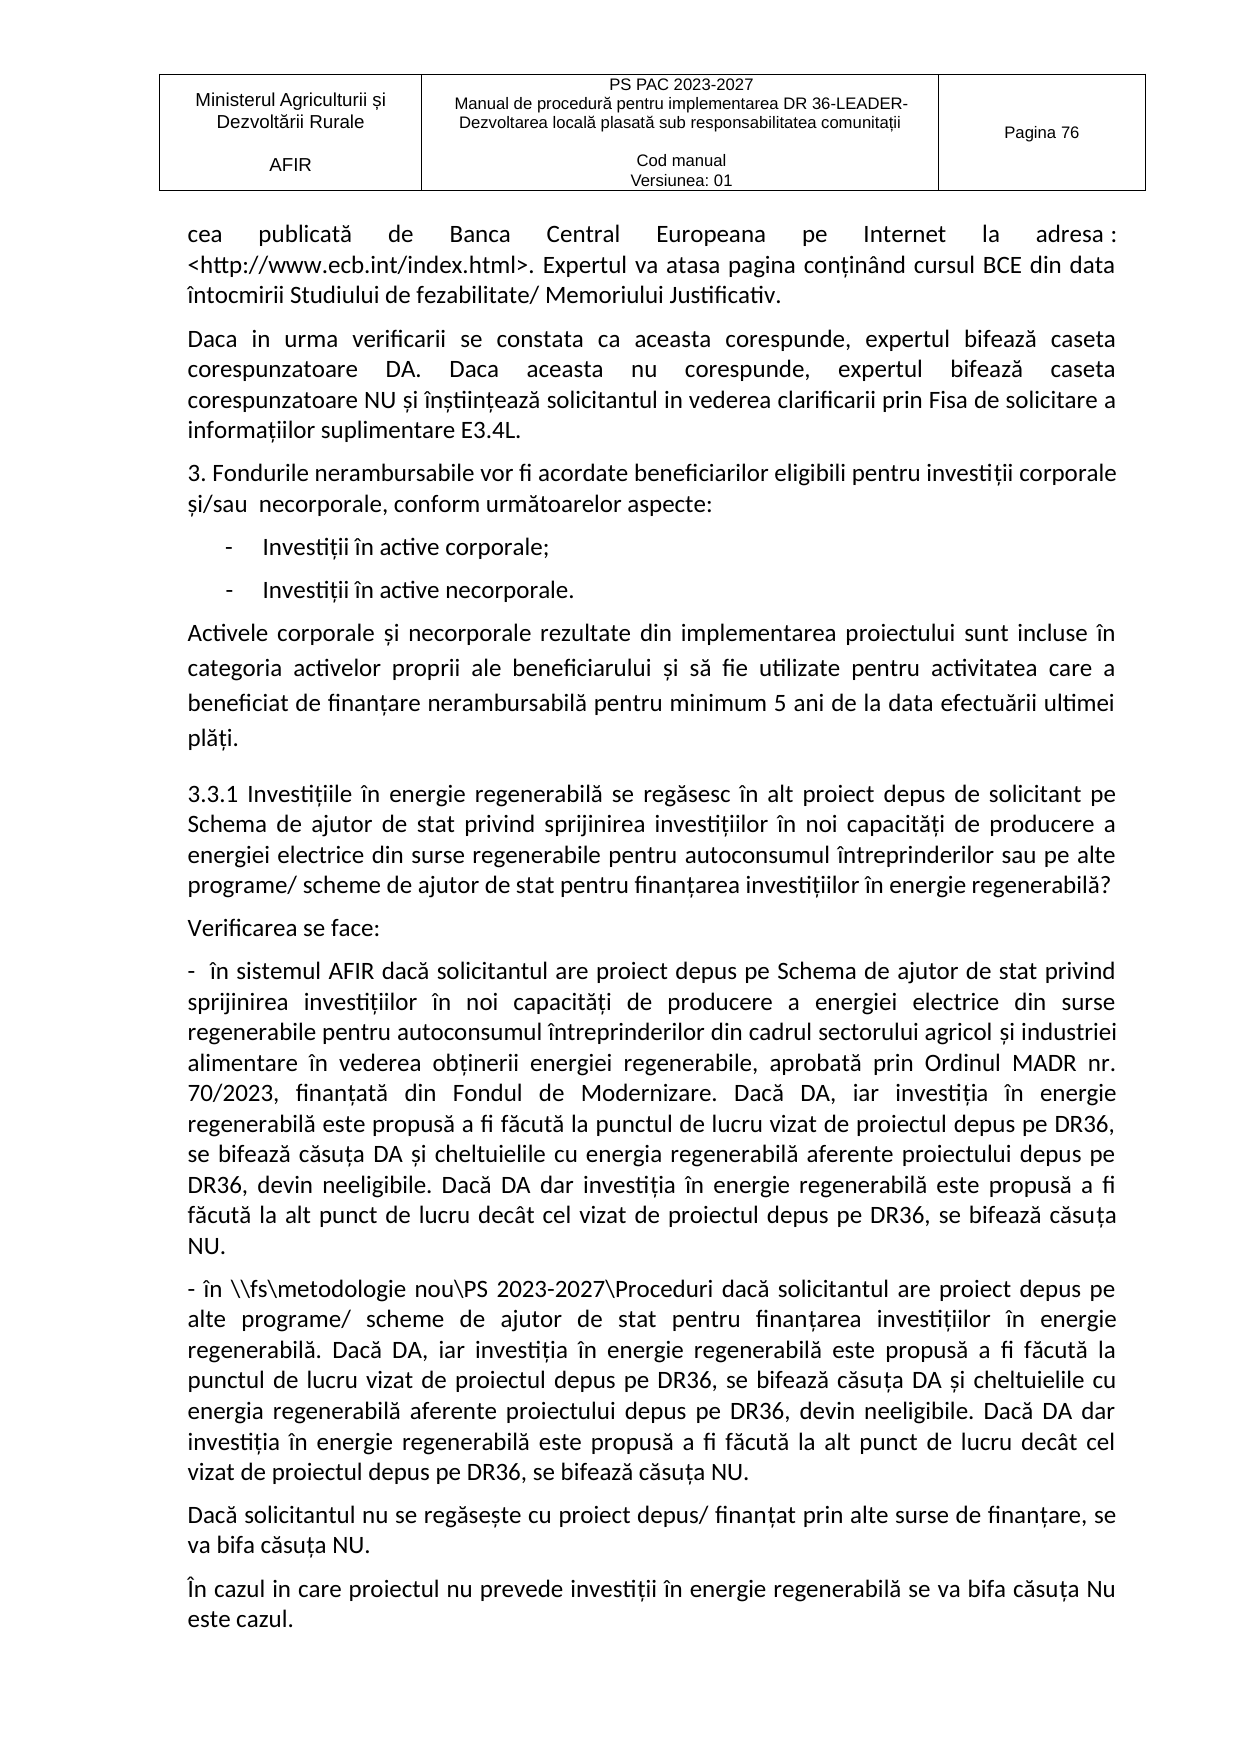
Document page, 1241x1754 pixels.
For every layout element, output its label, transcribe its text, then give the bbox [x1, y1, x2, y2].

text Activele corporale şi necorporale rezultate din implementarea proiectului sunt incluse în categoria activelor proprii ale beneficiarului şi să fie utilizate pentru activitatea care a beneficiat de finanţare nerambursabilă pentru minimum 5 ani de la data efectuării ultimei plăţi. [187, 617, 1117, 752]
text 3. Fondurile nerambursabile vor fi acordate beneficiarilor eligibili pentru investiții corporale și/sau necorporale, conform următoarelor aspecte: [187, 457, 1117, 518]
text 3.3.1 Investițiile în energie regenerabilă se regăsesc în alt proiect depus de solicitant pe Schema de ajutor de stat privind sprijinirea investiţiilor în noi capacităţi de producere a energiei electrice din surse regenerabile pentru autoconsumul întreprinderilor sau pe alte programe/ scheme de ajutor de stat pentru finanțarea investițiilor în energie regenerabilă? [187, 778, 1117, 900]
text În cazul in care proiectul nu prevede investiții în energie regenerabilă se va bifa căsuța Nu este cazul. [187, 1573, 1117, 1634]
text Daca in urma verificarii se constata ca aceasta corespunde, expertul bifează caseta corespunzatoare DA. Daca aceasta nu corespunde, expertul bifează caseta corespunzatoare NU şi înştiinţează solicitantul in vederea clarificarii prin Fisa de solicitare a informaţiilor suplimentare E3.4L. [187, 323, 1117, 445]
text Dacă solicitantul nu se regăsește cu proiect depus/ finanțat prin alte surse de finanțare, se va bifa căsuța NU. [187, 1499, 1117, 1560]
text - în \\fs\metodologie nou\PS 2023-2027\Proceduri dacă solicitantul are proiect depus pe alte programe/ scheme de ajutor de stat pentru finanțarea investițiilor în energie regenerabilă. Dacă DA, iar investiția în energie regenerabilă este propusă a fi făcută la punctul de lucru vizat de proiectul depus pe DR36, se bifează căsuța DA și cheltuielile cu energia regenerabilă aferente proiectului depus pe DR36, devin neeligibile. Dacă DA dar investiția în energie regenerabilă este propusă a fi făcută la alt punct de lucru decât cel vizat de proiectul depus pe DR36, se bifează căsuța NU. [187, 1273, 1117, 1487]
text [187, 219, 1117, 310]
text - în sistemul AFIR dacă solicitantul are proiect depus pe Schema de ajutor de stat privind sprijinirea investiţiilor în noi capacităţi de producere a energiei electrice din surse regenerabile pentru autoconsumul întreprinderilor din cadrul sectorului agricol şi industriei alimentare în vederea obținerii energiei regenerabile, aprobată prin Ordinul MADR nr. 70/2023, finanțată din Fondul de Modernizare. Dacă DA, iar investiția în energie regenerabilă este propusă a fi făcută la punctul de lucru vizat de proiectul depus pe DR36, se bifează căsuța DA și cheltuielile cu energia regenerabilă aferente proiectului depus pe DR36, devin neeligibile. Dacă DA dar investiția în energie regenerabilă este propusă a fi făcută la alt punct de lucru decât cel vizat de proiectul depus pe DR36, se bifează căsuța NU. [187, 955, 1117, 1261]
list Investiții în active corporale; [225, 531, 1117, 561]
list Investiții în active necorporale. [225, 574, 1117, 604]
text Verificarea se face: [187, 912, 1117, 943]
